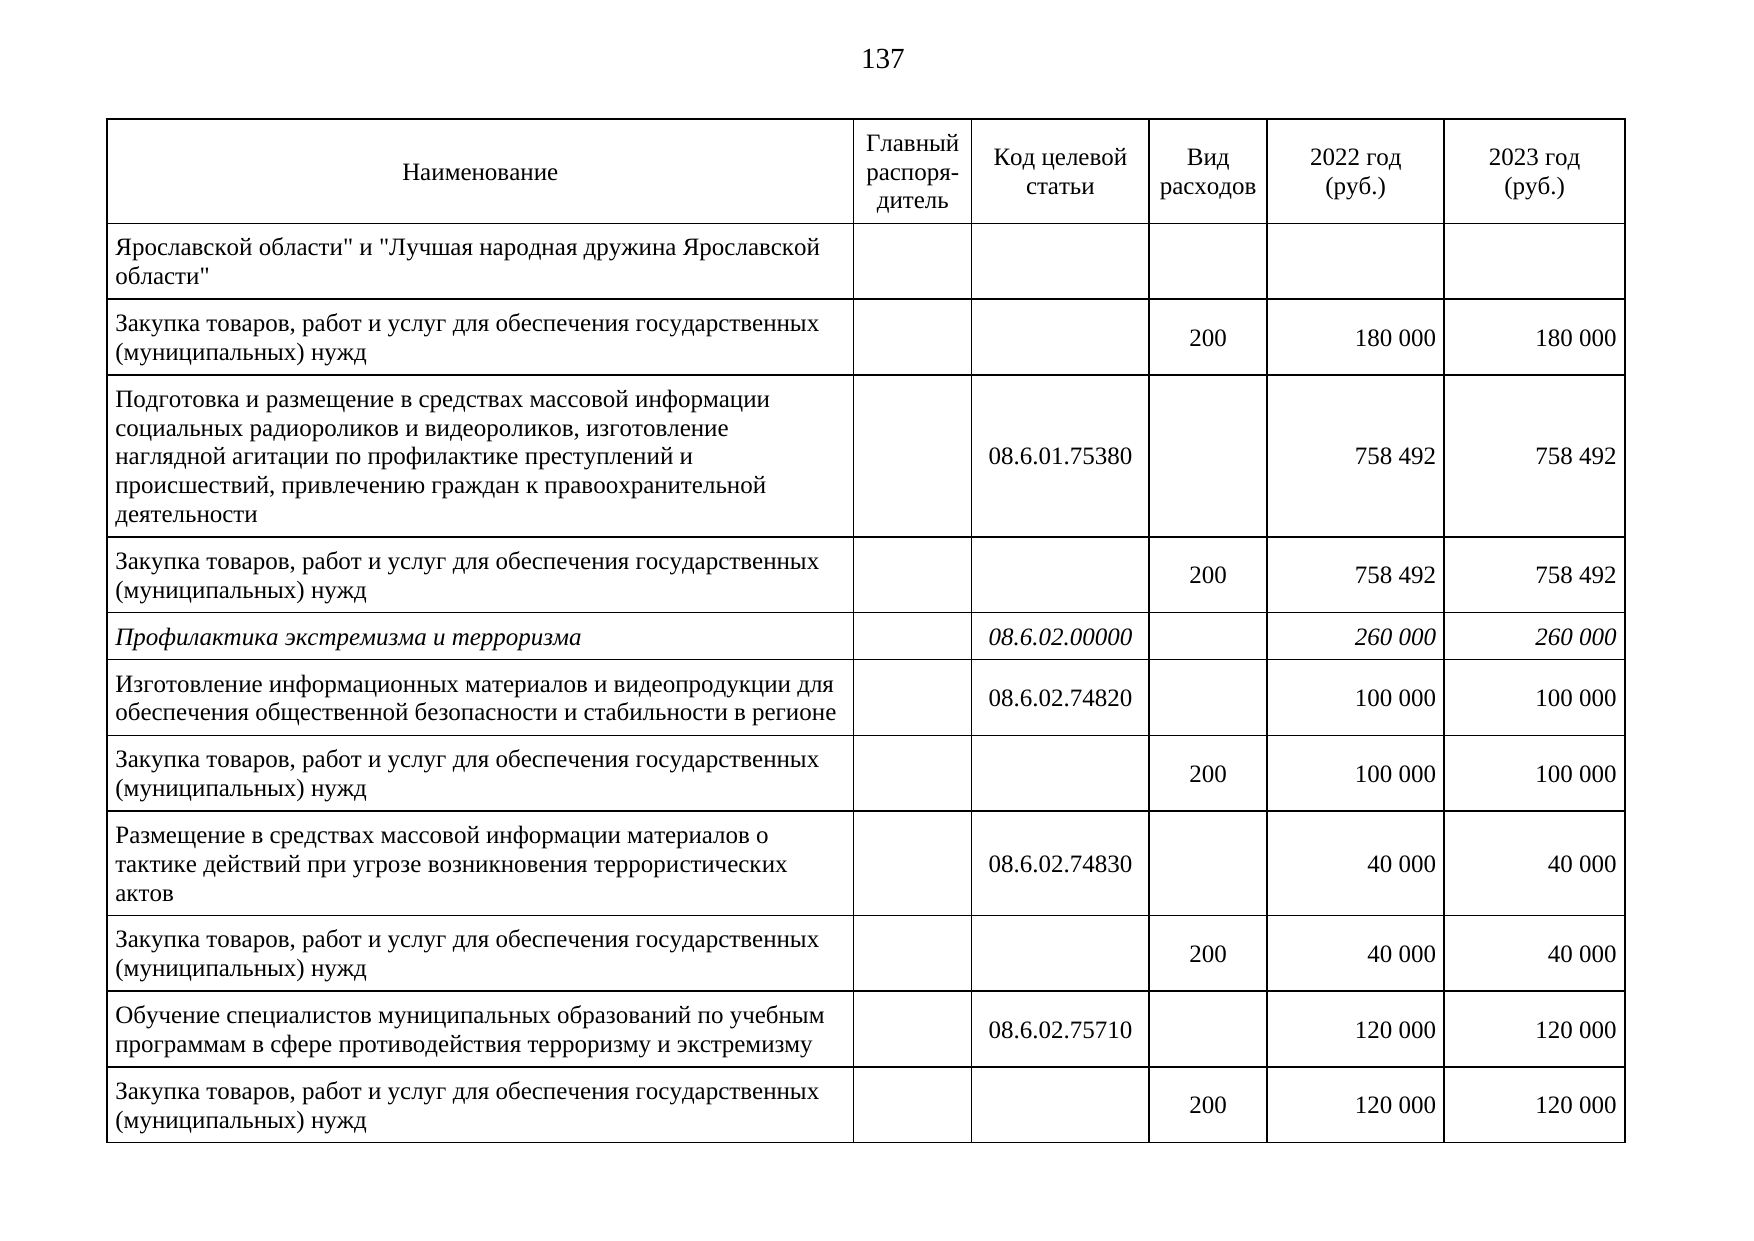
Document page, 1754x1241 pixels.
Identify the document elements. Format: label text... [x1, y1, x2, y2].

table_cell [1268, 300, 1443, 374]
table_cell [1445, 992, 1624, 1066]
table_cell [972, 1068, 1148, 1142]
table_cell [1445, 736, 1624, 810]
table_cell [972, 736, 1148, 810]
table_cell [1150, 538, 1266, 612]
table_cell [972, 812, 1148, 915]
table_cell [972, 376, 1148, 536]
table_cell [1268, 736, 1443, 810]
table_header Главный распоря-дитель [854, 120, 971, 223]
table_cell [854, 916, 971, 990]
table_header 2022 год (руб.) [1268, 120, 1443, 223]
table_header 2023 год (руб.) [1445, 120, 1624, 223]
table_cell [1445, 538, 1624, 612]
table_header Вид расходов [1150, 120, 1266, 223]
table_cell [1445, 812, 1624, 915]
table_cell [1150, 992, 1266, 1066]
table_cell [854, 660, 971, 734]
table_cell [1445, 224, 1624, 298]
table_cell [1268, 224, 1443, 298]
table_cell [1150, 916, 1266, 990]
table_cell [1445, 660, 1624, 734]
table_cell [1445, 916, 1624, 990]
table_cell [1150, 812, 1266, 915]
table_header Код целевой статьи [972, 120, 1148, 223]
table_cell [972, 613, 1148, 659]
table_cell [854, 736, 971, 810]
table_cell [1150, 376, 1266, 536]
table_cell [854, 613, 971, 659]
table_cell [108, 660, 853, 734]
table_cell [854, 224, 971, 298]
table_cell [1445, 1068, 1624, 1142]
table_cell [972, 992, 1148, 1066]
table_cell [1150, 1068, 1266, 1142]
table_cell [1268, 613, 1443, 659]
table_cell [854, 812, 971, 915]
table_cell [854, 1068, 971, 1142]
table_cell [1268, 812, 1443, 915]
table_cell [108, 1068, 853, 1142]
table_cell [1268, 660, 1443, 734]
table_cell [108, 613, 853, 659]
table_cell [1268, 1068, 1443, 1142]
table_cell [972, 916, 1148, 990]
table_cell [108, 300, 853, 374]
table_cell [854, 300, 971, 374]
table_header Наименование [108, 120, 853, 223]
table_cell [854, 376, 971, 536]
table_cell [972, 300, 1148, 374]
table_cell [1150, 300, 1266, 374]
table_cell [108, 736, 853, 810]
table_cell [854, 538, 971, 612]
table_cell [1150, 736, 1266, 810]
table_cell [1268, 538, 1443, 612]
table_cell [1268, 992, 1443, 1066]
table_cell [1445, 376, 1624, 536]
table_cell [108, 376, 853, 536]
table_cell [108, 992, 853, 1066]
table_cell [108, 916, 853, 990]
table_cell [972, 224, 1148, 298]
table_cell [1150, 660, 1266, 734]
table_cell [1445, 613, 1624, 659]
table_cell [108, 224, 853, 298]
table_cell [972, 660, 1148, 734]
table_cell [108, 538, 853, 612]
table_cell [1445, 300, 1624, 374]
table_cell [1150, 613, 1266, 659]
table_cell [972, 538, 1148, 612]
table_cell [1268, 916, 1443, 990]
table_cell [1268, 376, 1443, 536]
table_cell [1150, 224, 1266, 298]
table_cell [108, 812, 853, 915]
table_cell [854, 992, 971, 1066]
